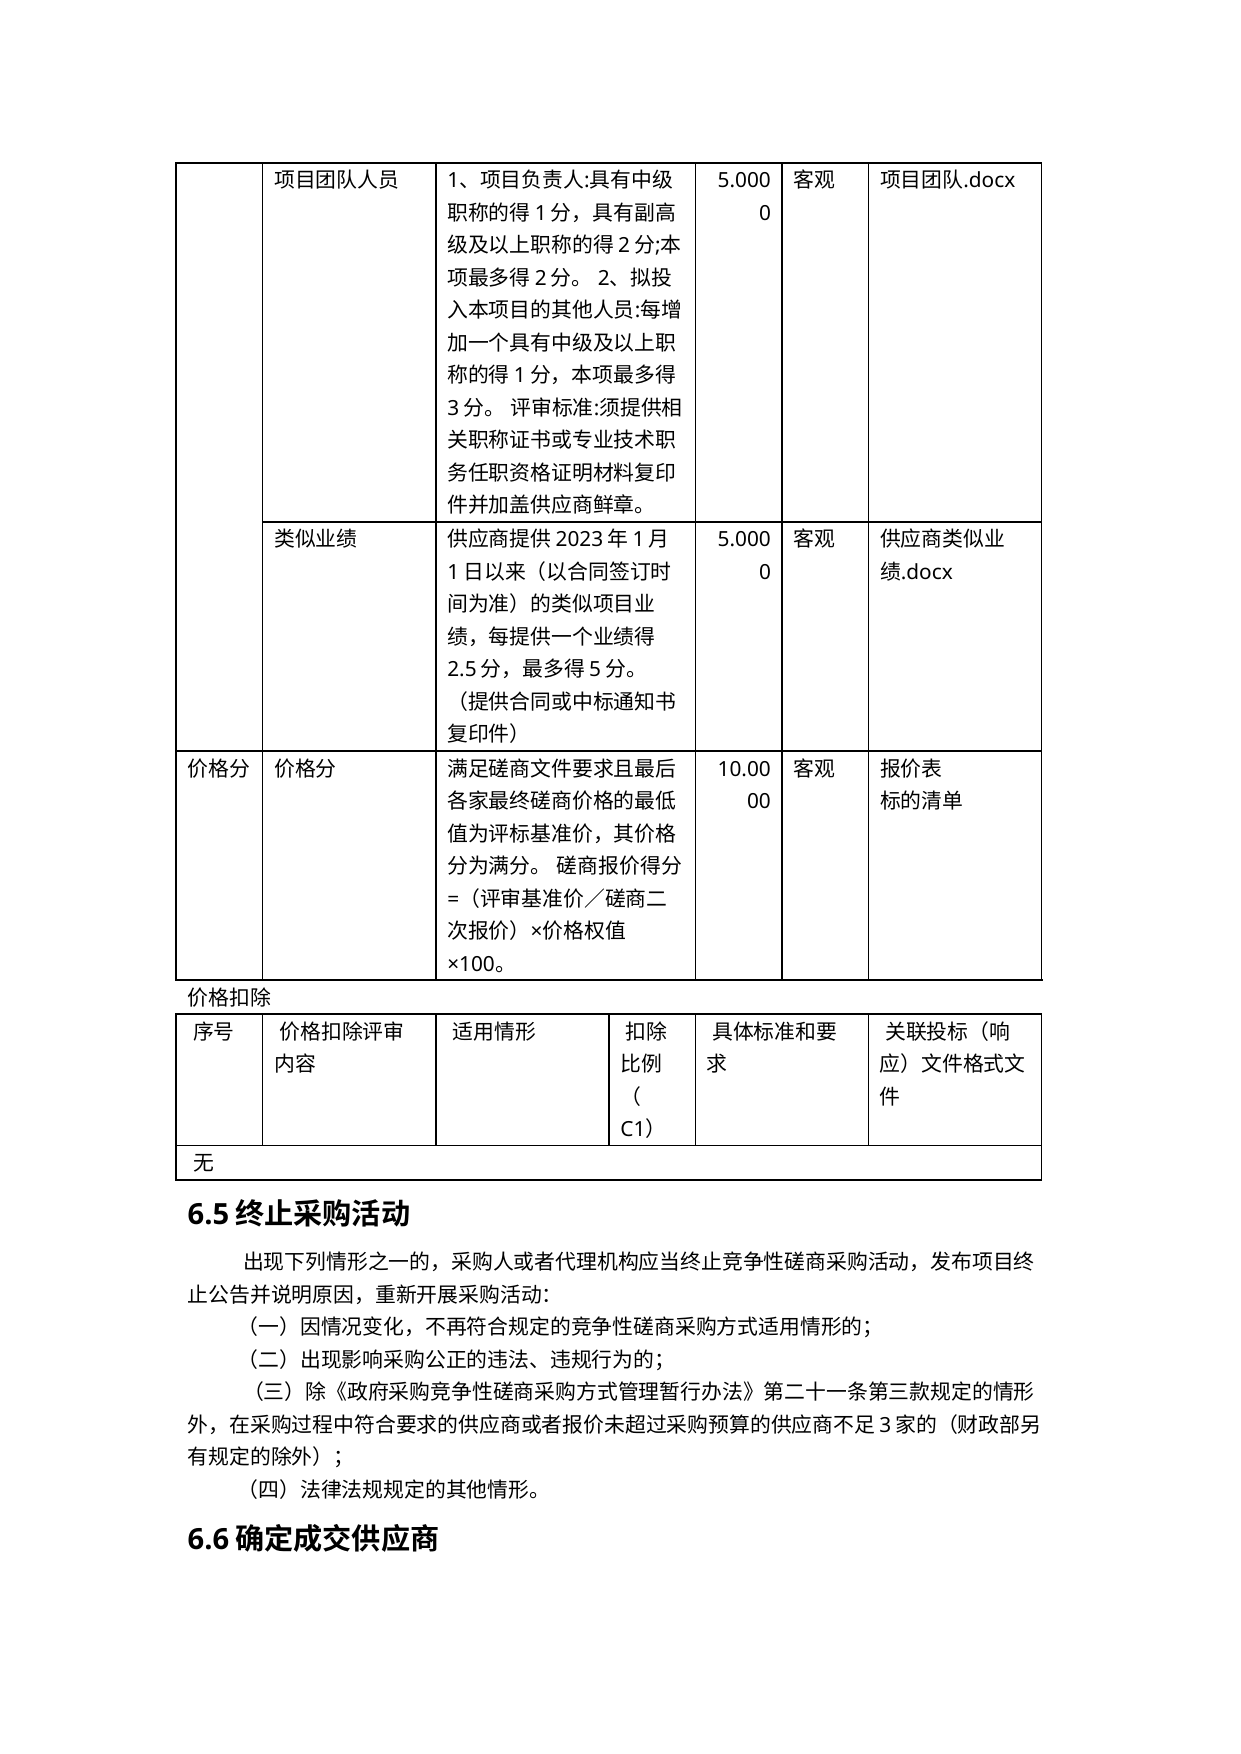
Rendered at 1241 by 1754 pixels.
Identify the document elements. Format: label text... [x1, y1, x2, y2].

table_header 具体标准和要求 [696, 1015, 868, 1145]
table_cell 价格分 [263, 752, 435, 979]
text （二）出现影响采购公正的违法、违规行为的； [187, 1343, 1053, 1375]
table_cell 5.0000 [696, 164, 781, 521]
table_cell 项目团队人员 [263, 164, 435, 521]
text （一）因情况变化，不再符合规定的竞争性磋商采购方式适用情形的； [187, 1310, 1053, 1343]
table_header 扣除比例（C1） [610, 1015, 695, 1145]
text （三）除《政府采购竞争性磋商采购方式管理暂行办法》第二十一条第三款规定的情形外，在采购过程中符合要求的供应商或者报价未超过采购预算的供应商不足3家的（财政部另有规定的除外）； [187, 1375, 1053, 1473]
table_cell 价格分 [177, 752, 262, 979]
table_cell 5.0000 [696, 523, 781, 750]
table_cell 类似业绩 [263, 523, 435, 750]
table_cell 1、项目负责人:具有中级职称的得1分，具有副高级及以上职称的得2分;本项最多得2分。 2、拟投入本项目的其他人员:每增加一个具有中级及以上职称的得1分，本项最多得3分。 评审标准:须提供相关职称证书或专业技术职务任职资格证明材料复印件并加盖供应商鲜章。 [437, 164, 695, 521]
table_header 序号 [177, 1015, 262, 1145]
table_cell 项目团队.docx [869, 164, 1041, 521]
table_header 价格扣除评审内容 [263, 1015, 435, 1145]
table_cell 供应商类似业绩.docx [869, 523, 1041, 750]
table_header 适用情形 [437, 1015, 608, 1145]
table_header 关联投标（响应）文件格式文件 [869, 1015, 1041, 1145]
text 6.6确定成交供应商 [187, 1505, 1053, 1570]
table_cell 10.0000 [696, 752, 781, 979]
table_cell 供应商提供2023年1月1日以来（以合同签订时间为准）的类似项目业绩，每提供一个业绩得2.5分，最多得5分。（提供合同或中标通知书复印件） [437, 523, 695, 750]
text 出现下列情形之一的，采购人或者代理机构应当终止竞争性磋商采购活动，发布项目终止公告并说明原因，重新开展采购活动： [187, 1245, 1053, 1310]
table_cell 客观 [783, 752, 868, 979]
text 6.5终止采购活动 [187, 1180, 1053, 1245]
table_cell 客观 [783, 523, 868, 750]
table_cell 报价表 标的清单 [869, 752, 1041, 979]
table_cell 客观 [783, 164, 868, 521]
text 价格扣除 [187, 981, 1053, 1013]
table_cell 满足磋商文件要求且最后各家最终磋商价格的最低值为评标基准价，其价格分为满分。 磋商报价得分=（评审基准价／磋商二次报价）×价格权值×100。 [437, 752, 695, 979]
text （四）法律法规规定的其他情形。 [187, 1473, 1053, 1505]
table_cell 无 [177, 1146, 1041, 1179]
